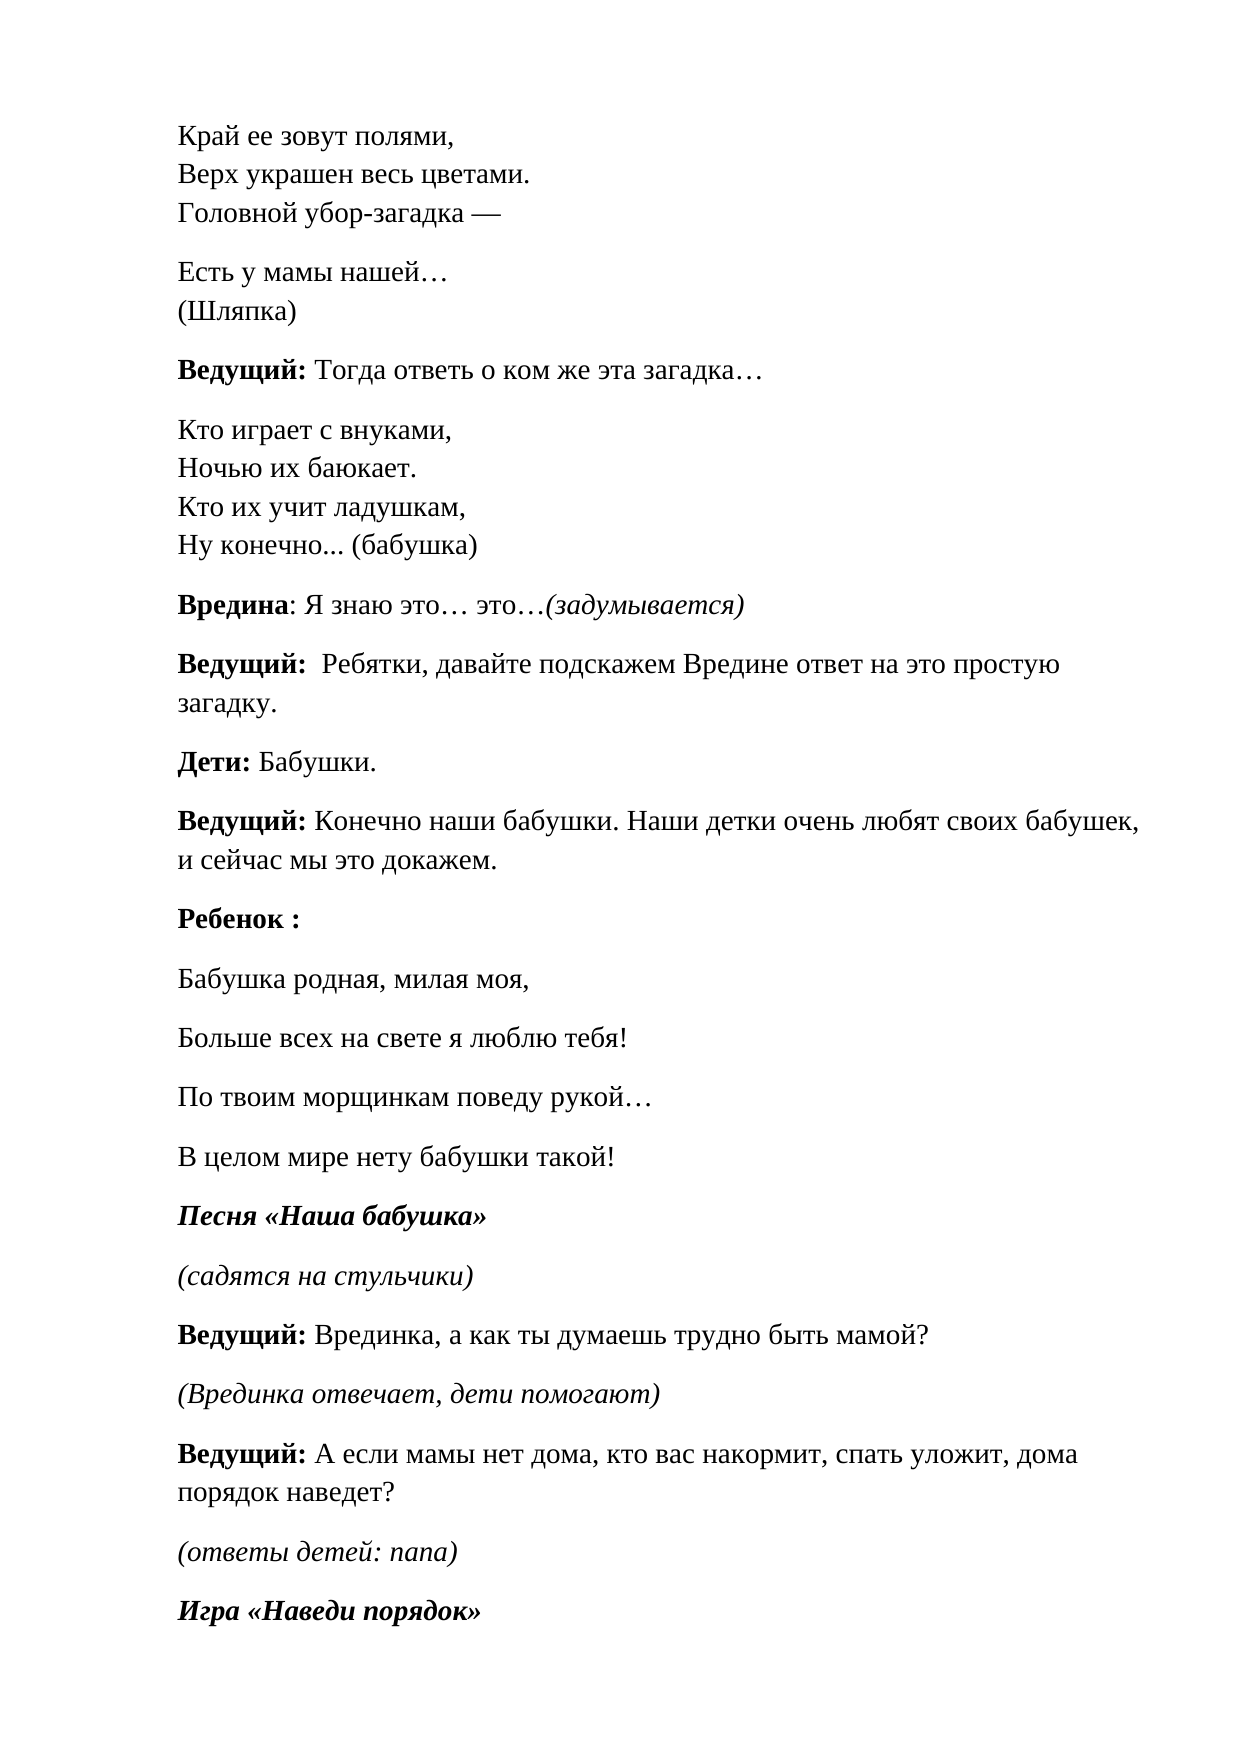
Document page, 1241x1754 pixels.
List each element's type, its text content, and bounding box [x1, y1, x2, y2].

text Песня «Наша бабушка» [177, 1198, 1152, 1232]
text Дети: Бабушки. [177, 744, 1152, 778]
text Кто играет с внуками, Ночью их баюкает. Кто их учит ладушкам, Ну конечно... (бабушка) [177, 412, 1152, 561]
text Ведущий: Конечно наши бабушки. Наши детки очень любят своих бабушек, и сейчас мы это докажем. [177, 803, 1152, 876]
text Бабушка родная, милая моя, [177, 961, 1152, 994]
text (ответы детей: папа) [177, 1534, 1152, 1567]
text Ведущий: А если мамы нет дома, кто вас накормит, спать уложит, дома порядок наведет? [177, 1436, 1152, 1508]
text (садятся на стульчики) [177, 1258, 1152, 1291]
text Ведущий: Врединка, а как ты думаешь трудно быть мамой? [177, 1317, 1152, 1351]
text Край ее зовут полями, Верх украшен весь цветами. Головной убор-загадка — [177, 118, 1152, 229]
text Есть у мамы нашей… (Шляпка) [177, 254, 1152, 327]
text Игра «Наведи порядок» [177, 1593, 1152, 1627]
text (Врединка отвечает, дети помогают) [177, 1376, 1152, 1410]
text Вредина: Я знаю это… это…(задумывается) [177, 587, 1152, 620]
text Ребенок : [177, 901, 1152, 935]
text Больше всех на свете я люблю тебя! [177, 1020, 1152, 1054]
text В целом мире нету бабушки такой! [177, 1139, 1152, 1172]
text Ведущий: Ребятки, давайте подскажем Вредине ответ на это простую загадку. [177, 646, 1152, 718]
text По твоим морщинкам поведу рукой… [177, 1079, 1152, 1113]
text Ведущий: Тогда ответь о ком же эта загадка… [177, 352, 1152, 386]
